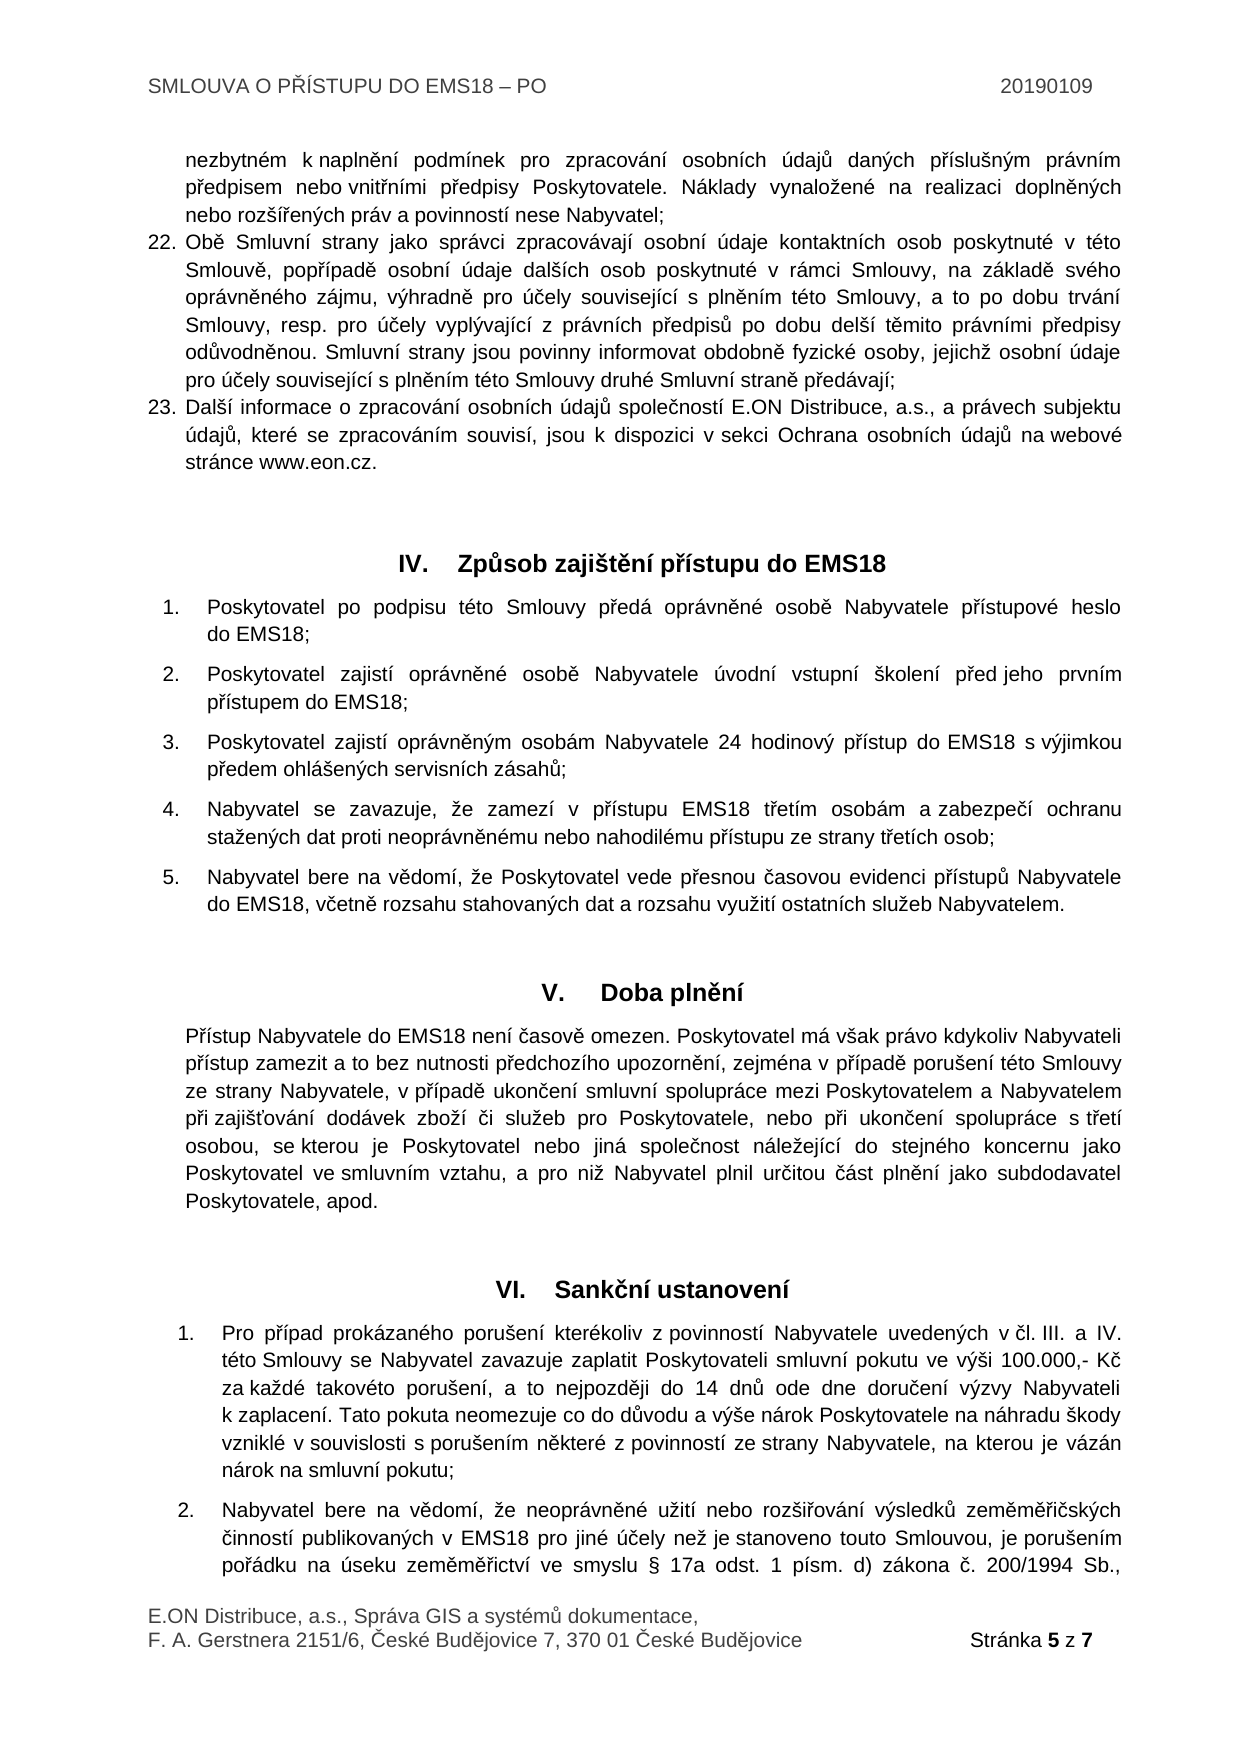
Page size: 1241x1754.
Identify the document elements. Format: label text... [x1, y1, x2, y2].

list Poskytovatel zajistí oprávněným osobám Nabyvatele 24 hodinový přístup do EMS18 s výjimkou předem ohlášených servisních zásahů; [162, 729, 1122, 781]
list Pro případ prokázaného porušení kterékoliv z povinností Nabyvatele uvedených v čl. III. a IV. této Smlouvy se Nabyvatel zavazuje zaplatit Poskytovateli smluvní pokutu ve výši 100.000,- Kč za každé takovéto porušení, a to nejpozději do 14 dnů ode dne doručení výzvy Nabyvateli k zaplacení. Tato pokuta neomezuje co do důvodu a výše nárok Poskytovatele na náhradu škody vzniklé v souvislosti s porušením některé z povinností ze strany Nabyvatele, na kterou je vázán nárok na smluvní pokutu; [177, 1321, 1122, 1482]
list Nabyvatel se zavazuje, že zamezí v přístupu EMS18 třetím osobám a zabezpečí ochranu stažených dat proti neoprávněnému nebo nahodilému přístupu ze strany třetích osob; [162, 797, 1122, 848]
list Obě Smluvní strany jako správci zpracovávají osobní údaje kontaktních osob poskytnuté v této Smlouvě, popřípadě osobní údaje dalších osob poskytnuté v rámci Smlouvy, na základě svého oprávněného zájmu, výhradně pro účely související s plněním této Smlouvy, a to po dobu trvání Smlouvy, resp. pro účely vyplývající z právních předpisů po dobu delší těmito právními předpisy odůvodněnou. Smluvní strany jsou povinny informovat obdobně fyzické osoby, jejichž osobní údaje pro účely související s plněním této Smlouvy druhé Smluvní straně předávají; [148, 230, 1122, 392]
text Přístup Nabyvatele do EMS18 není časově omezen. Poskytovatel má však právo kdykoliv Nabyvateli přístup zamezit a to bez nutnosti předchozího upozornění, zejména v případě porušení této Smlouvy ze strany Nabyvatele, v případě ukončení smluvní spolupráce mezi Poskytovatelem a Nabyvatelem při zajišťování dodávek zboží či služeb pro Poskytovatele, nebo při ukončení spolupráce s třetí osobou, se kterou je Poskytovatel nebo jiná společnost náležející do stejného koncernu jako Poskytovatel ve smluvním vztahu, a pro niž Nabyvatel plnil určitou část plnění jako subdodavatel Poskytovatele, apod. [185, 1024, 1122, 1213]
list Poskytovatel po podpisu této Smlouvy předá oprávněné osobě Nabyvatele přístupové heslo do EMS18; [162, 594, 1122, 646]
subtitle Způsob zajištění přístupu do EMS18 [162, 549, 1122, 578]
subtitle Doba plnění [162, 978, 1122, 1007]
list Poskytovatel zajistí oprávněné osobě Nabyvatele úvodní vstupní školení před jeho prvním přístupem do EMS18; [162, 662, 1122, 713]
subtitle Sankční ustanovení [162, 1275, 1122, 1304]
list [148, 148, 1122, 227]
list Další informace o zpracování osobních údajů společností E.ON Distribuce, a.s., a právech subjektu údajů, které se zpracováním souvisí, jsou k dispozici v sekci Ochrana osobních údajů na webové stránce www.eon.cz. [148, 395, 1122, 474]
list Nabyvatel bere na vědomí, že Poskytovatel vede přesnou časovou evidenci přístupů Nabyvatele do EMS18, včetně rozsahu stahovaných dat a rozsahu využití ostatních služeb Nabyvatelem. [162, 864, 1122, 916]
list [177, 1498, 1122, 1577]
